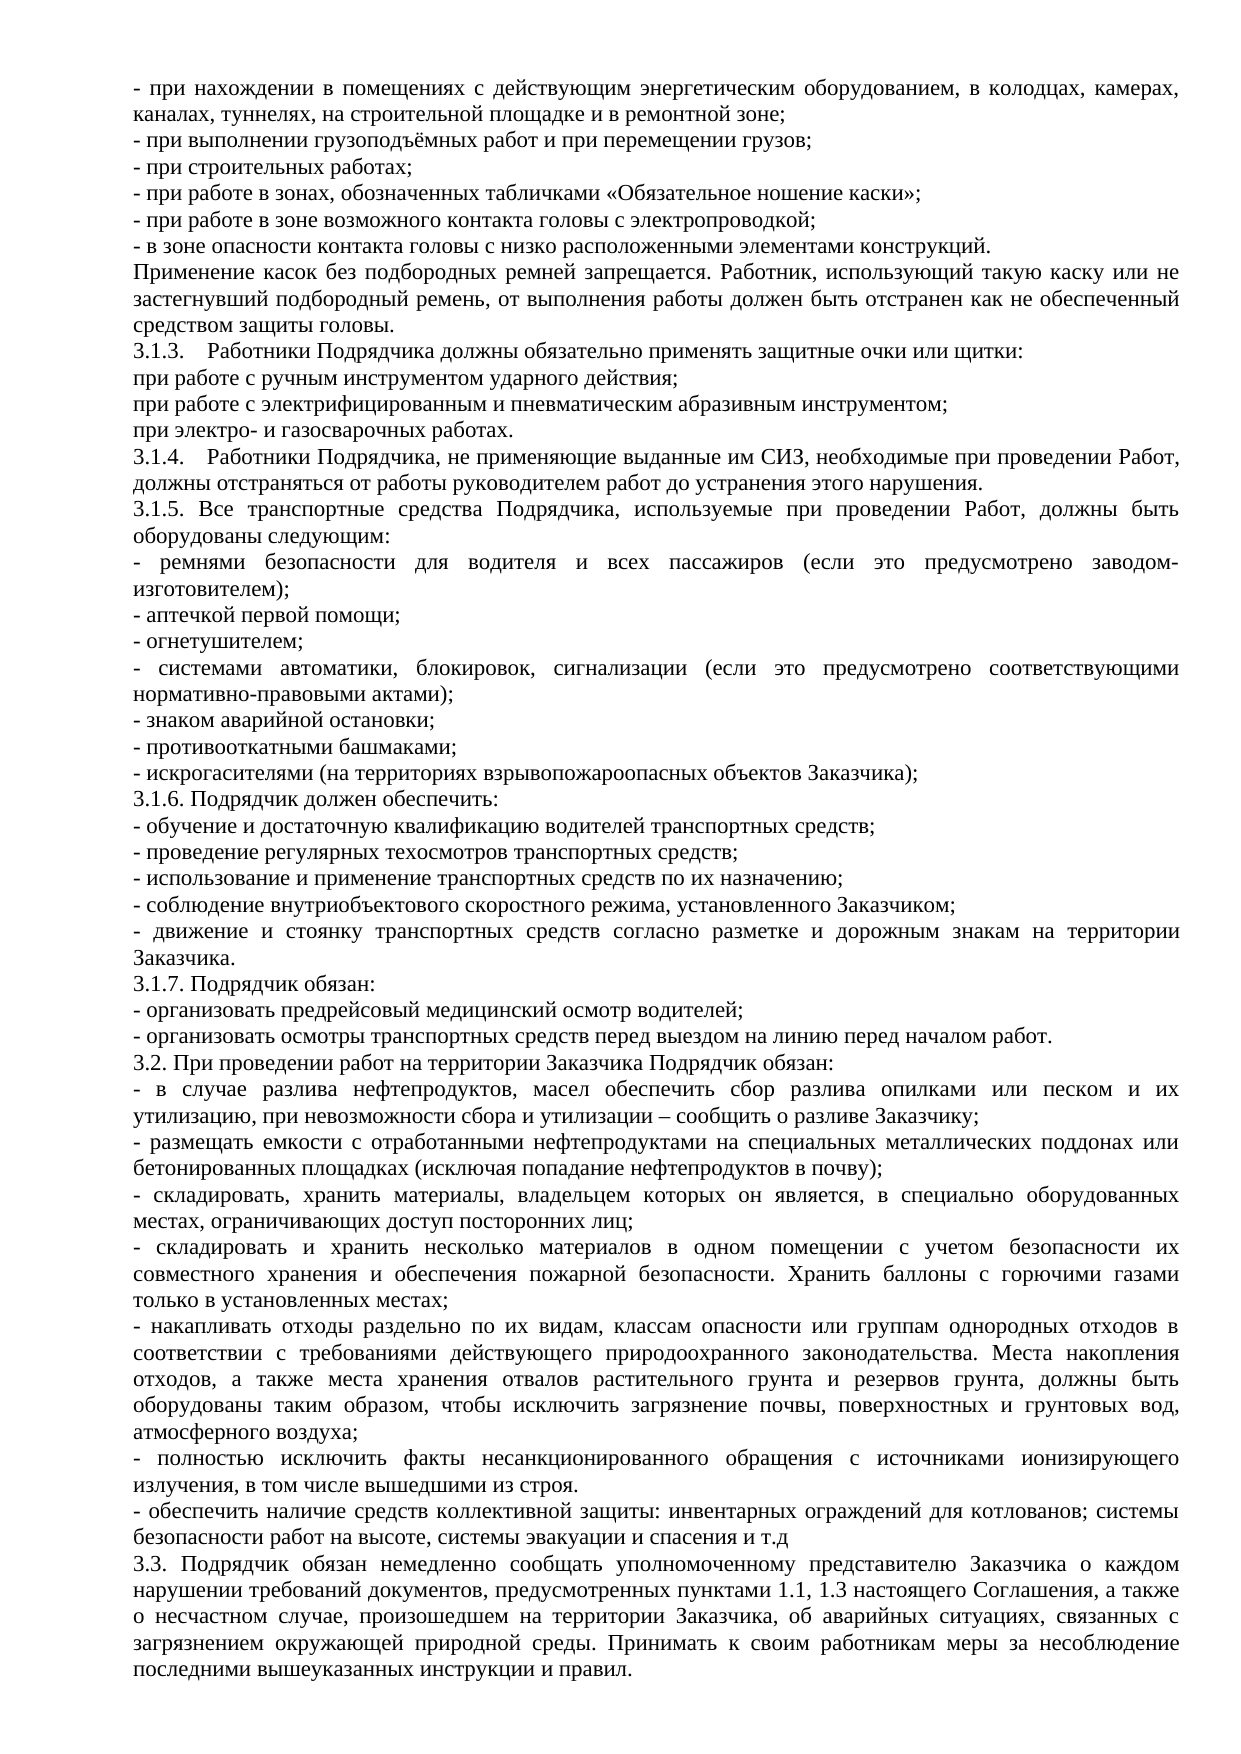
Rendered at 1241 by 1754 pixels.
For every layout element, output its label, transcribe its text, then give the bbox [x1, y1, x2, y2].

text 3.3. Подрядчик обязан немедленно сообщать уполномоченному представителю Заказчика о каждом нарушении требований документов, предусмотренных пунктами 1.1, 1.3 настоящего Соглашения, а также о несчастном случае, произошедшем на территории Заказчика, об аварийных ситуациях, связанных с загрязнением окружающей природной среды. Принимать к своим работникам меры за несоблюдение последними вышеуказанных инструкции и правил. [133, 1550, 1181, 1681]
text - размещать емкости с отработанными нефтепродуктами на специальных металлических поддонах или бетонированных площадках (исключая попадание нефтепродуктов в почву); [133, 1128, 1181, 1181]
text 3.1.6. Подрядчик должен обеспечить: [133, 785, 1181, 812]
text - при строительных работах; [133, 153, 1181, 179]
text при работе с электрифицированным и пневматическим абразивным инструментом; [133, 390, 1181, 416]
text - организовать осмотры транспортных средств перед выездом на линию перед началом работ. [133, 1023, 1181, 1049]
text - при работе в зоне возможного контакта головы с электропроводкой; [133, 206, 1181, 232]
text - использование и применение транспортных средств по их назначению; [133, 864, 1181, 891]
list Работники Подрядчика должны обязательно применять защитные очки или щитки: [133, 337, 1181, 364]
text - искрогасителями (на территориях взрывопожароопасных объектов Заказчика); [133, 759, 1181, 785]
text при электро- и газосварочных работах. [133, 416, 1181, 443]
text - системами автоматики, блокировок, сигнализации (если это предусмотрено соответствующими нормативно-правовыми актами); [133, 654, 1181, 706]
text - в случае разлива нефтепродуктов, масел обеспечить сбор разлива опилками или песком и их утилизацию, при невозможности сбора и утилизации – сообщить о разливе Заказчику; [133, 1075, 1181, 1128]
text - знаком аварийной остановки; [133, 706, 1181, 733]
text 3.1.5. Все транспортные средства Подрядчика, используемые при проведении Работ, должны быть оборудованы следующим: [133, 496, 1181, 548]
text - организовать предрейсовый медицинский осмотр водителей; [133, 996, 1181, 1023]
text - в зоне опасности контакта головы с низко расположенными элементами конструкций. [133, 232, 1181, 258]
list Работники Подрядчика, не применяющие выданные им СИЗ, необходимые при проведении Работ, должны отстраняться от работы руководителем работ до устранения этого нарушения. [133, 443, 1181, 496]
text - обучение и достаточную квалификацию водителей транспортных средств; [133, 812, 1181, 838]
text - складировать и хранить несколько материалов в одном помещении с учетом безопасности их совместного хранения и обеспечения пожарной безопасности. Хранить баллоны с горючими газами только в установленных местах; [133, 1233, 1181, 1312]
text - ремнями безопасности для водителя и всех пассажиров (если это предусмотрено заводом-изготовителем); [133, 548, 1181, 601]
text - обеспечить наличие средств коллективной защиты: инвентарных ограждений для котлованов; системы безопасности работ на высоте, системы эвакуации и спасения и т.д [133, 1497, 1181, 1550]
text - движение и стоянку транспортных средств согласно разметке и дорожным знакам на территории Заказчика. [133, 917, 1181, 970]
text 3.1.7. Подрядчик обязан: [133, 970, 1181, 996]
text при работе с ручным инструментом ударного действия; [133, 364, 1181, 390]
text - складировать, хранить материалы, владельцем которых он является, в специально оборудованных местах, ограничивающих доступ посторонних лиц; [133, 1181, 1181, 1233]
text Применение касок без подбородных ремней запрещается. Работник, использующий такую каску или не застегнувший подбородный ремень, от выполнения работы должен быть отстранен как не обеспеченный средством защиты головы. [133, 258, 1181, 337]
text - полностью исключить факты несанкционированного обращения с источниками ионизирующего излучения, в том числе вышедшими из строя. [133, 1444, 1181, 1497]
text - противооткатными башмаками; [133, 733, 1181, 759]
text - аптечкой первой помощи; [133, 601, 1181, 627]
text - накапливать отходы раздельно по их видам, классам опасности или группам однородных отходов в соответствии с требованиями действующего природоохранного законодательства. Места накопления отходов, а также места хранения отвалов растительного грунта и резервов грунта, должны быть оборудованы таким образом, чтобы исключить загрязнение почвы, поверхностных и грунтовых вод, атмосферного воздуха; [133, 1312, 1181, 1444]
text - проведение регулярных техосмотров транспортных средств; [133, 838, 1181, 864]
text - соблюдение внутриобъектового скоростного режима, установленного Заказчиком; [133, 891, 1181, 917]
text - при выполнении грузоподъёмных работ и при перемещении грузов; [133, 127, 1181, 153]
text - огнетушителем; [133, 627, 1181, 654]
text - при нахождении в помещениях с действующим энергетическим оборудованием, в колодцах, камерах, каналах, туннелях, на строительной площадке и в ремонтной зоне; [133, 74, 1181, 127]
text - при работе в зонах, обозначенных табличками «Обязательное ношение каски»; [133, 179, 1181, 206]
text 3.2. При проведении работ на территории Заказчика Подрядчик обязан: [133, 1049, 1181, 1075]
